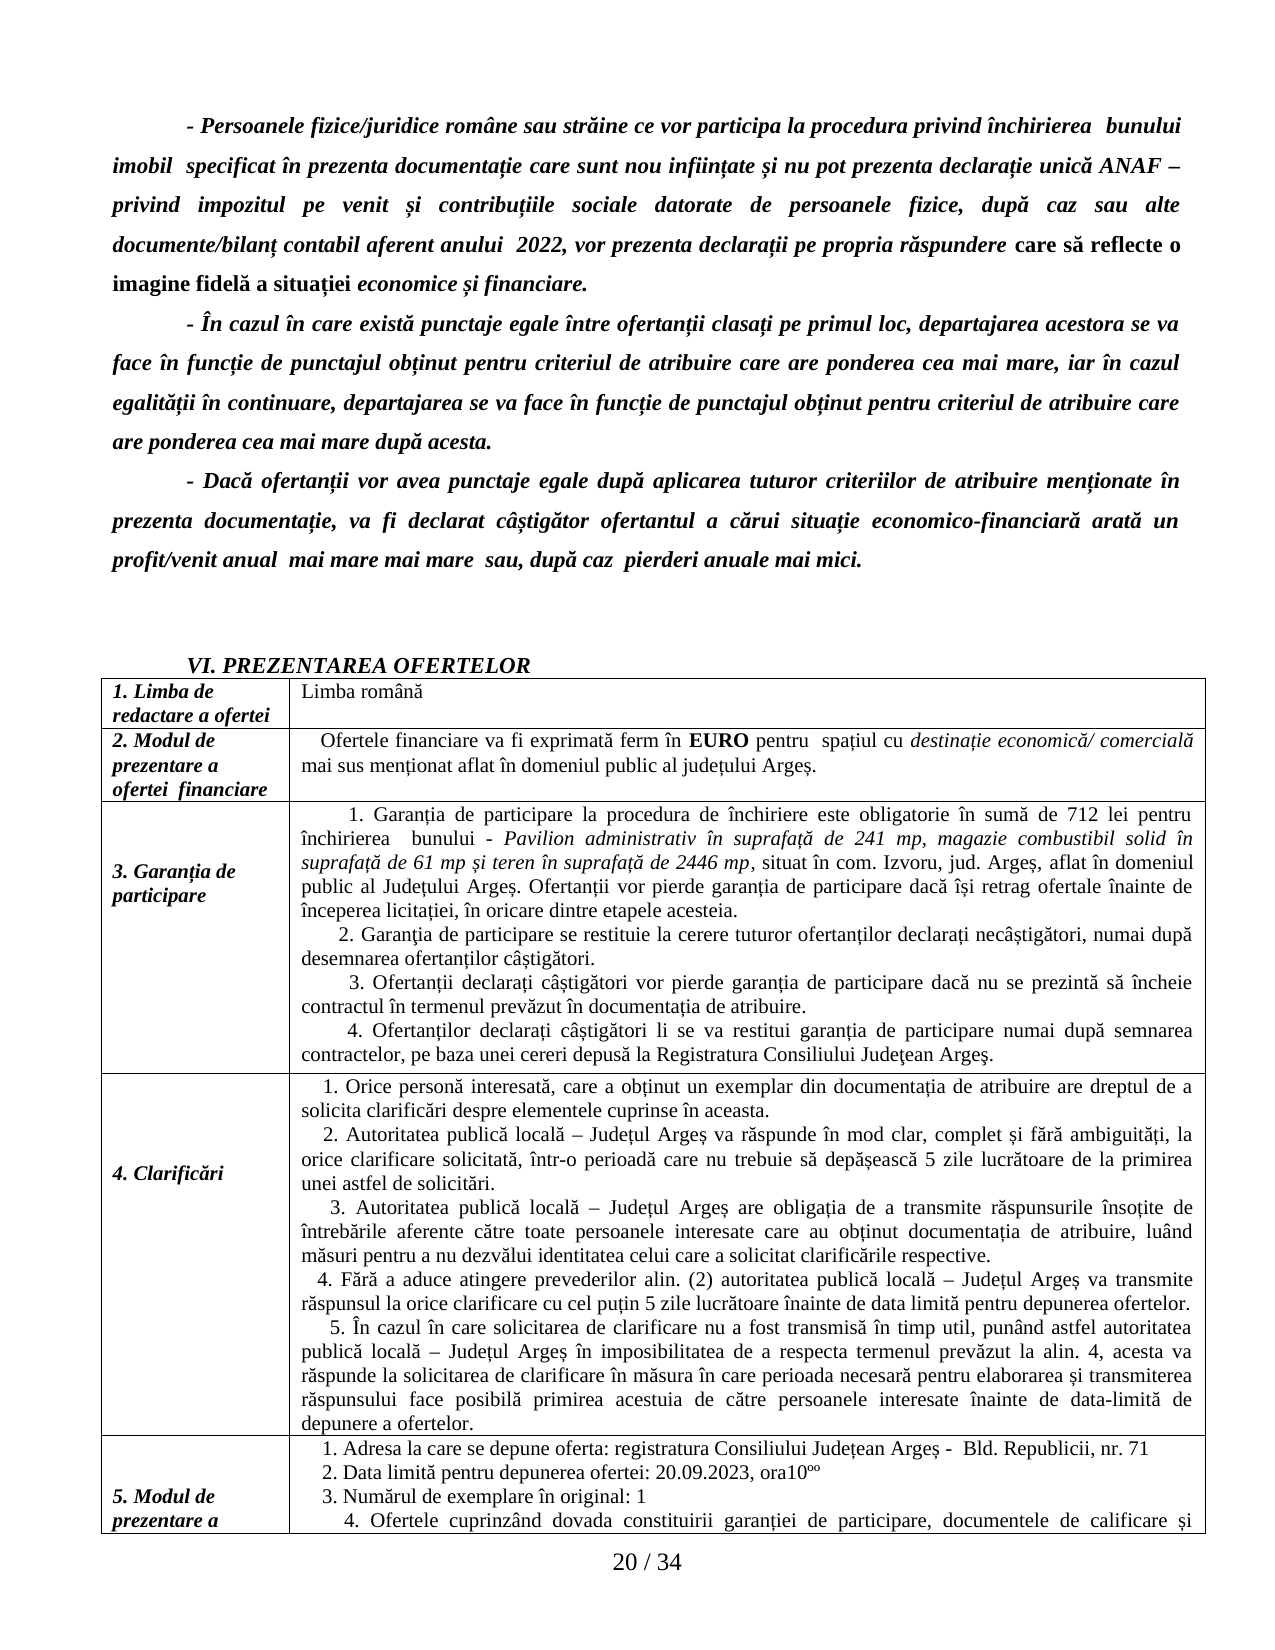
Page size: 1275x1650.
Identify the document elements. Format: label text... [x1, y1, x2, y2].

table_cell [290, 1436, 1205, 1532]
table_cell 4. Clarificări [102, 1074, 289, 1435]
text - Dacă ofertanții vor avea punctaje egale după aplicarea tuturor criteriilor de atribuire menționate în prezenta documentație, va fi declarat câștigător ofertantul a cărui situație economico-financiară arată un profit/venit anual mai mare mai mare sau, după caz pierderi anuale mai mici. [112, 468, 1181, 573]
text - Persoanele fizice/juridice române sau străine ce vor participa la procedura privind închirierea bunului imobil specificat în prezenta documentație care sunt nou inființate și nu pot prezenta declarație unică ANAF – privind impozitul pe venit și contribuțiile sociale datorate de persoanele fizice, după caz sau alte documente/bilanț contabil aferent anului 2022, vor prezenta declarații pe propria răspundere care să reflecte o imagine fidelă a situației economice și financiare. [112, 112, 1181, 297]
table_cell Ofertele financiare va fi exprimată ferm în EURO pentru spațiul cu destinație economică/ comercială mai sus menționat aflat în domeniul public al județului Argeș. [290, 729, 1205, 801]
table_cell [102, 1436, 289, 1532]
table_cell 1. Orice personă interesată, care a obținut un exemplar din documentația de atribuire are dreptul de a solicita clarificări despre elementele cuprinse în aceasta. 2. Autoritatea publică locală – Județul Argeș va răspunde în mod clar, complet și fără ambiguități, la orice clarificare solicitată, într-o perioadă care nu trebuie să depășească 5 zile lucrătoare de la primirea unei astfel de solicitări. 3. Autoritatea publică locală – Județul Argeș are obligația de a transmite răspunsurile însoțite de întrebările aferente către toate persoanele interesate care au obținut documentația de atribuire, luând măsuri pentru a nu dezvălui identitatea celui care a solicitat clarificările respective. 4. Fără a aduce atingere prevederilor alin. (2) autoritatea publică locală – Județul Argeș va transmite răspunsul la orice clarificare cu cel puțin 5 zile lucrătoare înainte de data limită pentru depunerea ofertelor. 5. În cazul în care solicitarea de clarificare nu a fost transmisă în timp util, punând astfel autoritatea publică locală – Județul Argeș în imposibilitatea de a respecta termenul prevăzut la alin. 4, acesta va răspunde la solicitarea de clarificare în măsura în care perioada necesară pentru elaborarea și transmiterea răspunsului face posibilă primirea acestuia de către persoanele interesate înainte de data-limită de depunere a ofertelor. [290, 1074, 1205, 1435]
table_cell 3. Garanția de participare [102, 802, 289, 1073]
text - În cazul în care există punctaje egale între ofertanții clasați pe primul loc, departajarea acestora se va face în funcție de punctajul obținut pentru criteriul de atribuire care are ponderea cea mai mare, iar în cazul egalității în continuare, departajarea se va face în funcție de punctajul obținut pentru criteriul de atribuire care are ponderea cea mai mare după acesta. [112, 310, 1181, 454]
table_header 1. Limba de redactare a ofertei [102, 679, 289, 727]
table_cell 2. Modul de prezentare a ofertei financiare [102, 729, 289, 801]
table_header Limba română [290, 679, 1205, 727]
text VI. PREZENTAREA OFERTELOR [112, 652, 1181, 678]
table_cell 1. Garanția de participare la procedura de închiriere este obligatorie în sumă de 712 lei pentru închirierea bunului - Pavilion administrativ în suprafață de 241 mp, magazie combustibil solid în suprafață de 61 mp și teren în suprafață de 2446 mp, situat în com. Izvoru, jud. Argeș, aflat în domeniul public al Județului Argeș. Ofertanții vor pierde garanția de participare dacă își retrag ofertale înainte de începerea licitației, în oricare dintre etapele acesteia. 2. Garanţia de participare se restituie la cerere tuturor ofertanților declarați necâștigători, numai după desemnarea ofertanților câștigători. 3. Ofertanții declarați câștigători vor pierde garanția de participare dacă nu se prezintă să încheie contractul în termenul prevăzut în documentația de atribuire. 4. Ofertanților declarați câștigători li se va restitui garanția de participare numai după semnarea contractelor, pe baza unei cereri depusă la Registratura Consiliului Judeţean Argeş. [290, 802, 1205, 1073]
